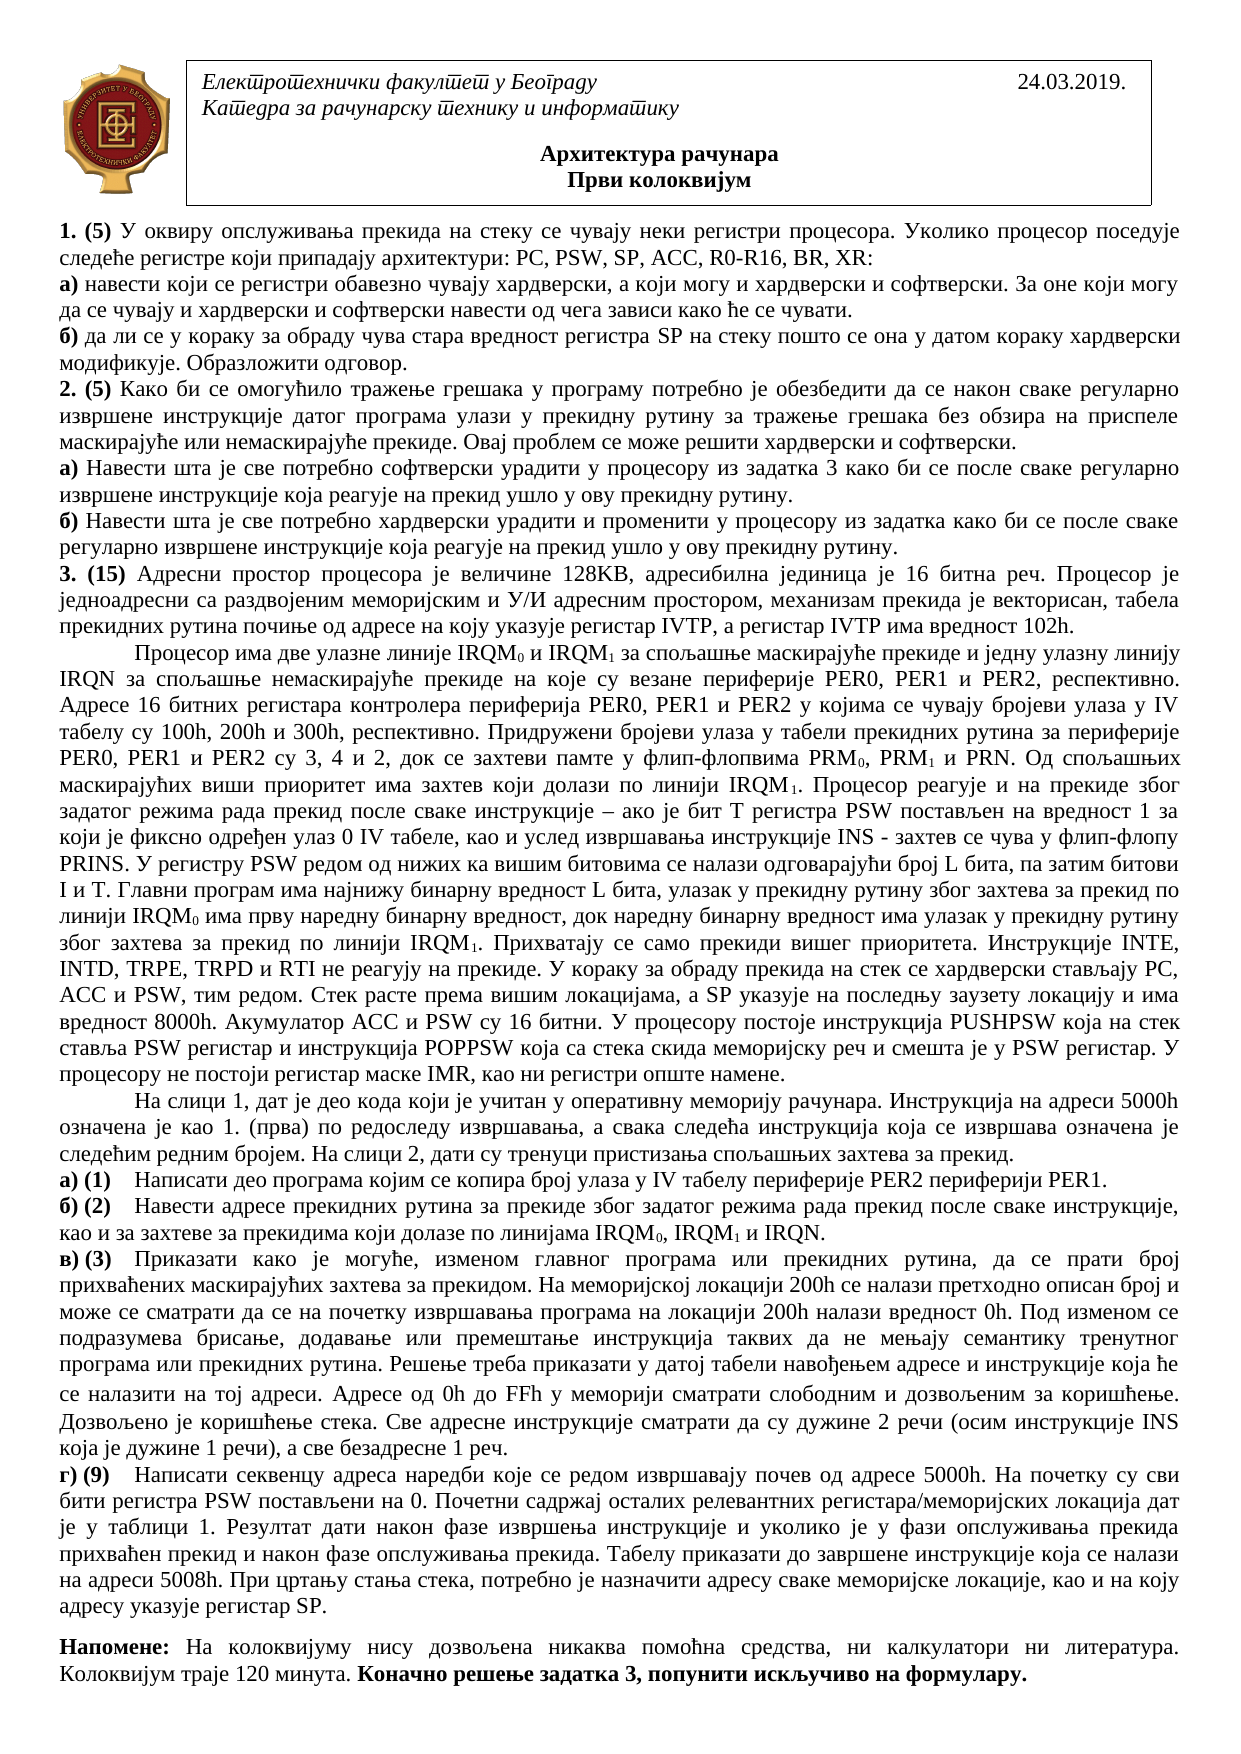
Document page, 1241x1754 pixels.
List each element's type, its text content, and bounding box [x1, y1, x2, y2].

text б) да ли се у кораку за обраду чува стара вредност регистра SP на стеку пошто се она у датом кораку хардверски модификује. Образложити одговор. [59, 323, 1181, 375]
text а) (1) Написати део програма којим се копира број улаза у IV табелу периферије PER2 периферији PER1. [59, 1166, 1181, 1192]
text б) Навести шта је све потребно хардверски урадити и променити у процесору из задатка како би се после сваке регуларно извршене инструкције која реагује на прекид ушло у ову прекидну рутину. [59, 507, 1181, 560]
text а) Навести шта је све потребно софтверски урадити у процесору из задатка 3 како би се после сваке регуларно извршене инструкције која реагује на прекид ушло у ову прекидну рутину. [59, 454, 1181, 507]
picture [58, 61, 175, 197]
text а) навести који се регистри обавезно чувају хардверски, а који могу и хардверски и софтверски. За оне који могу да се чувају и хардверски и софтверски навести од чега зависи како ће се чувати. [59, 270, 1181, 323]
text 2. (5) Како би се омогућило тражење грешака у програму потребно је обезбедити да се након сваке регуларно извршене инструкције датог програма улази у прекидну рутину за тражење грешака без обзира на приспеле маскирајуће или немаскирајуће прекиде. Овај проблем се може решити хардверски и софтверски. [59, 375, 1181, 454]
text Напомене: На колоквијуму нису дозвољена никаква помоћна средства, ни калкулатори ни литература. Колоквијум траје 120 минута. Коначно решење задатка 3, попунити искључиво на формулару. [59, 1633, 1181, 1686]
text б) (2) Навести адресе прекидних рутина за прекиде због задатог режима рада прекид после сваке инструкције, као и за захтеве за прекидима који долазе по линијама IRQM0, IRQM1 и IRQN. [59, 1192, 1181, 1245]
text Процесор има две улазне линије IRQМ0 и IRQМ1 за спољашње маскирајуће прекиде и једну улазну линију IRQN за спољашње немаскирајуће прекиде на које су везане периферије PER0, PER1 и PER2, респективно. Адресе 16 битних регистара контролера периферија PER0, PER1 и PER2 у којима се чувају бројеви улаза у IV табелу су 100h, 200h и 300h, респективно. Придружени бројеви улаза у табели прекидних рутина за периферије PER0, PER1 и PER2 су 3, 4 и 2, док се захтеви памте у флип-флопвима PRM0, PRМ1 и PRN. Од спољашњих маскирајућих виши приоритет има захтев који долази по линији IRQМ1. Процесор реагује и на прекиде због задатог режима рада прекид после сваке инструкције – ако је бит Т регистра PSW постављен на вредност 1 за који је фиксно одређен улаз 0 IV табеле, као и услед извршавања инструкције INS - захтев се чува у флип-флопу PRINS. У регистру PSW редом од нижих ка вишим битовима се налази одговарајући број L бита, па затим битови I и Т. Главни програм има најнижу бинарну вредност L бита, улазак у прекидну рутину због захтева за прекид по линији IRQM0 има прву наредну бинарну вредност, док наредну бинарну вредност има улазак у прекидну рутину због захтева за прекид по линији IRQM1. Прихватају се само прекиди вишег приоритета. Инструкције INTE, INTD, TRPE, TRPD и RTI не реагују на прекиде. У кораку за обраду прекида на стек се хардверски стављају PC, ACC и PSW, тим редом. Стек расте према вишим локацијама, a SP указује на последњу заузету локацију и има вредност 8000h. Акумулатор ACC и PSW су 16 битни. У процесору постоје инструкција PUSHPSW која на стек ставља PSW регистар и инструкција POPPSW која са стека скида меморијску реч и смешта је у PSW регистар. У процесору не постоји регистар маске IMR, као ни регистри опште намене. [59, 639, 1181, 1087]
text в) (3) Приказати како је могуће, изменом главног програма или прекидних рутина, да се прати број прихваћених маскирајућих захтева за прекидом. На меморијској локацији 200h се налази претходно описан број и може се сматрати да се на почетку извршавања програма на локацији 200h налази вредност 0h. Под изменом се подразумева брисање, додавање или премештање инструкција таквих да не мењају семантику тренутног програма или прекидних рутина. Решење треба приказати у датој табели навођењем адресе и инструкције која ће се налазити на тој адреси. Адресе од 0h до FFh у меморији сматрати слободним и дозвољеним за коришћење. Дозвољено је коришћење стека. Све адресне инструкције сматрати да су дужине 2 речи (осим инструкције INS која је дужине 1 речи), а све безадресне 1 реч. [59, 1245, 1181, 1461]
text 1. (5) У оквиру опслуживања прекида на стеку се чувају неки регистри процесора. Уколико процесор поседује следеће регистре који припадају архитектури: PC, PSW, SP, ACC, R0-R16, BR, XR: [59, 85, 1181, 270]
text На слици 1, дат је део кода који је учитан у оперативну меморију рачунара. Инструкција на адреси 5000h означена је као 1. (прва) по редоследу извршавања, а свака следећа инструкција која се извршава означена је следећим редним бројем. На слици 2, дати су тренуци пристизања спољашњих захтева за прекид. [59, 1087, 1181, 1166]
text 3. (15) Адресни простор процесора је величине 128KB, адресибилна јединица је 16 битна реч. Процесор је једноадресни са раздвојеним меморијским и У/И адресним простором, механизам прекида је векторисан, табела прекидних рутина почиње од адресе на коју указује регистар IVTP, а регистар IVTP има вредност 102h. [59, 560, 1181, 639]
text г) (9) Написати секвенцу адреса наредби које се редом извршавају почев од адресе 5000h. На почетку су сви бити регистра PSW постављени на 0. Почетни садржај осталих релевантних регистара/меморијских локација дат је у таблици 1. Резултат дати након фазе извршења инструкције и уколико је у фази опслуживања прекида прихваћен прекид и након фазе опслуживања прекида. Табелу приказати до завршене инструкције која се налази на адреси 5008h. При цртању стања стека, потребно је назначити адресу сваке меморијске локације, као и на коју адресу указује регистар SP. [59, 1461, 1181, 1619]
